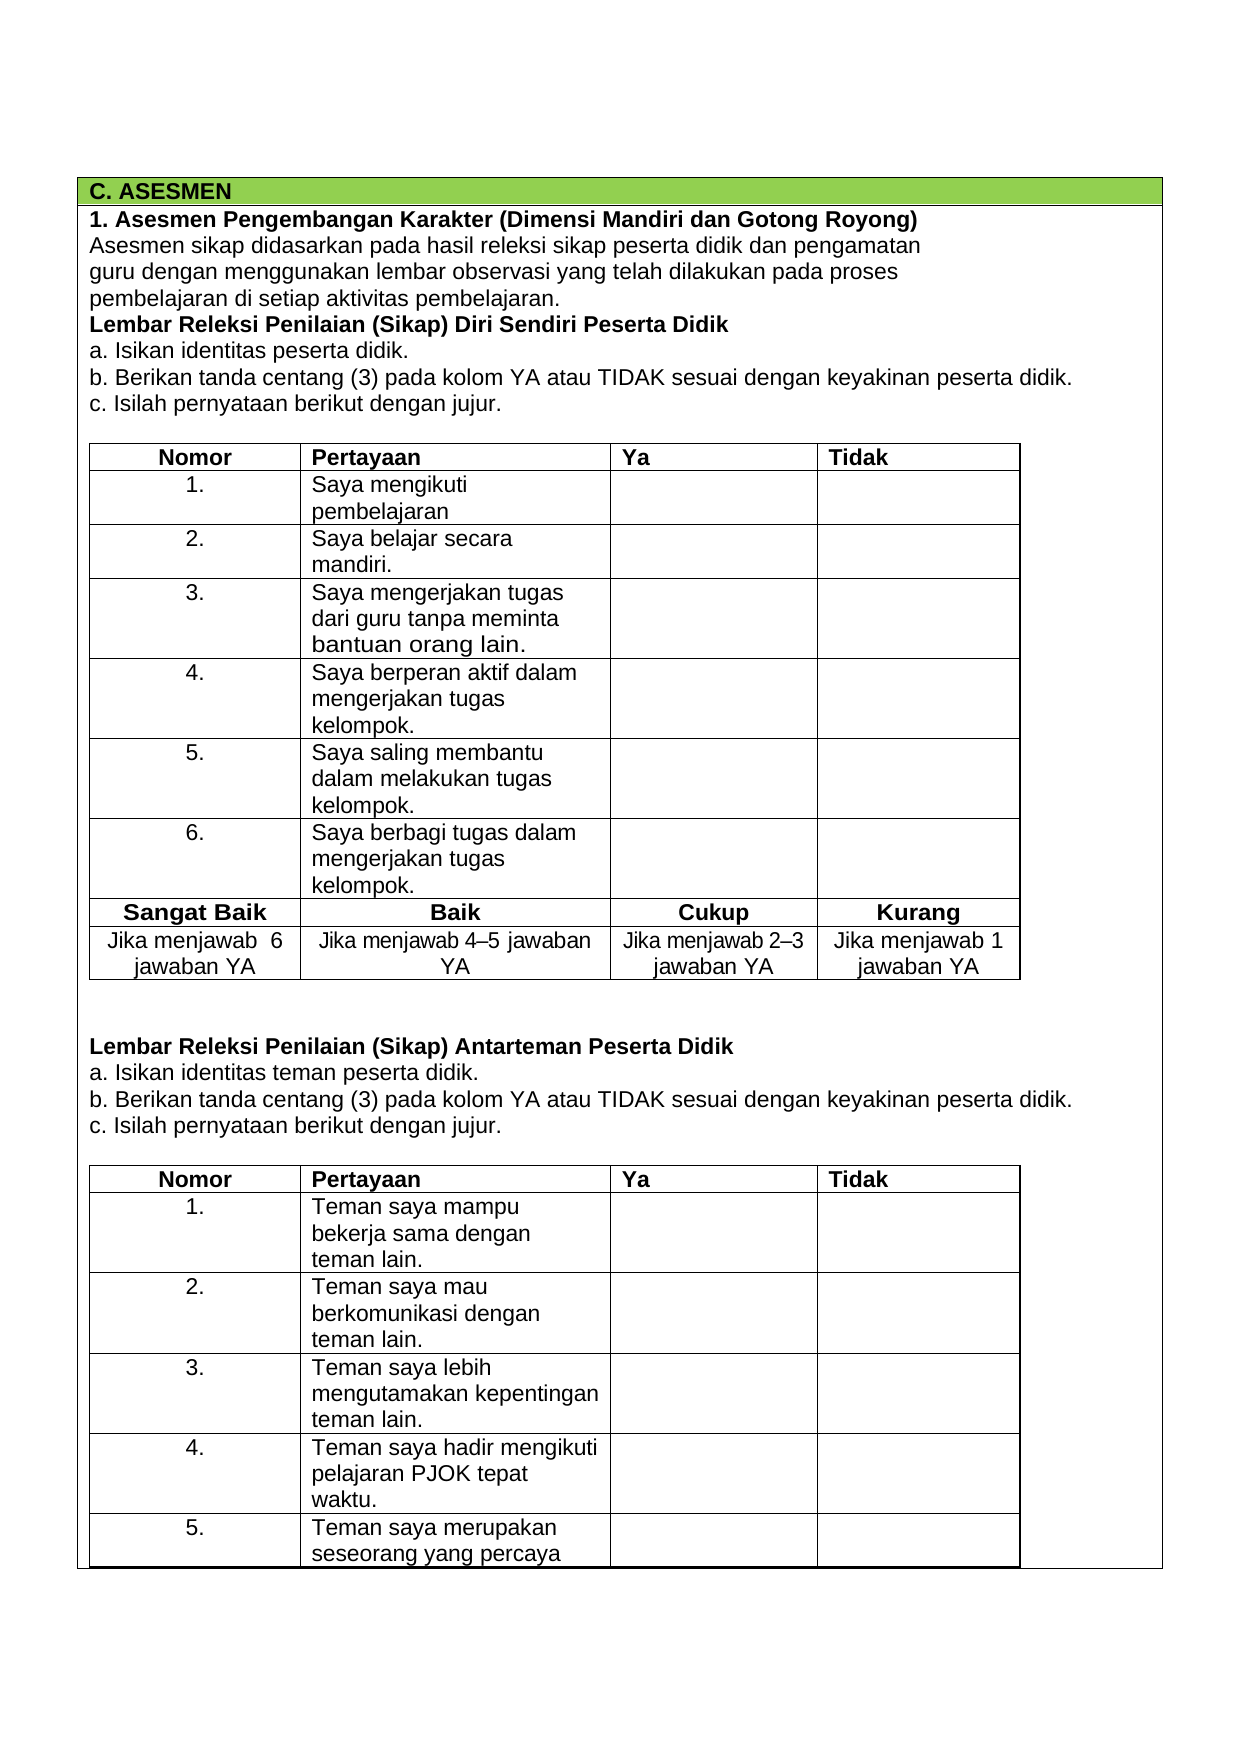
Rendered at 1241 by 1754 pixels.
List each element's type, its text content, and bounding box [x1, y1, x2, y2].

table_cell C. ASESMEN [78, 178, 1162, 204]
